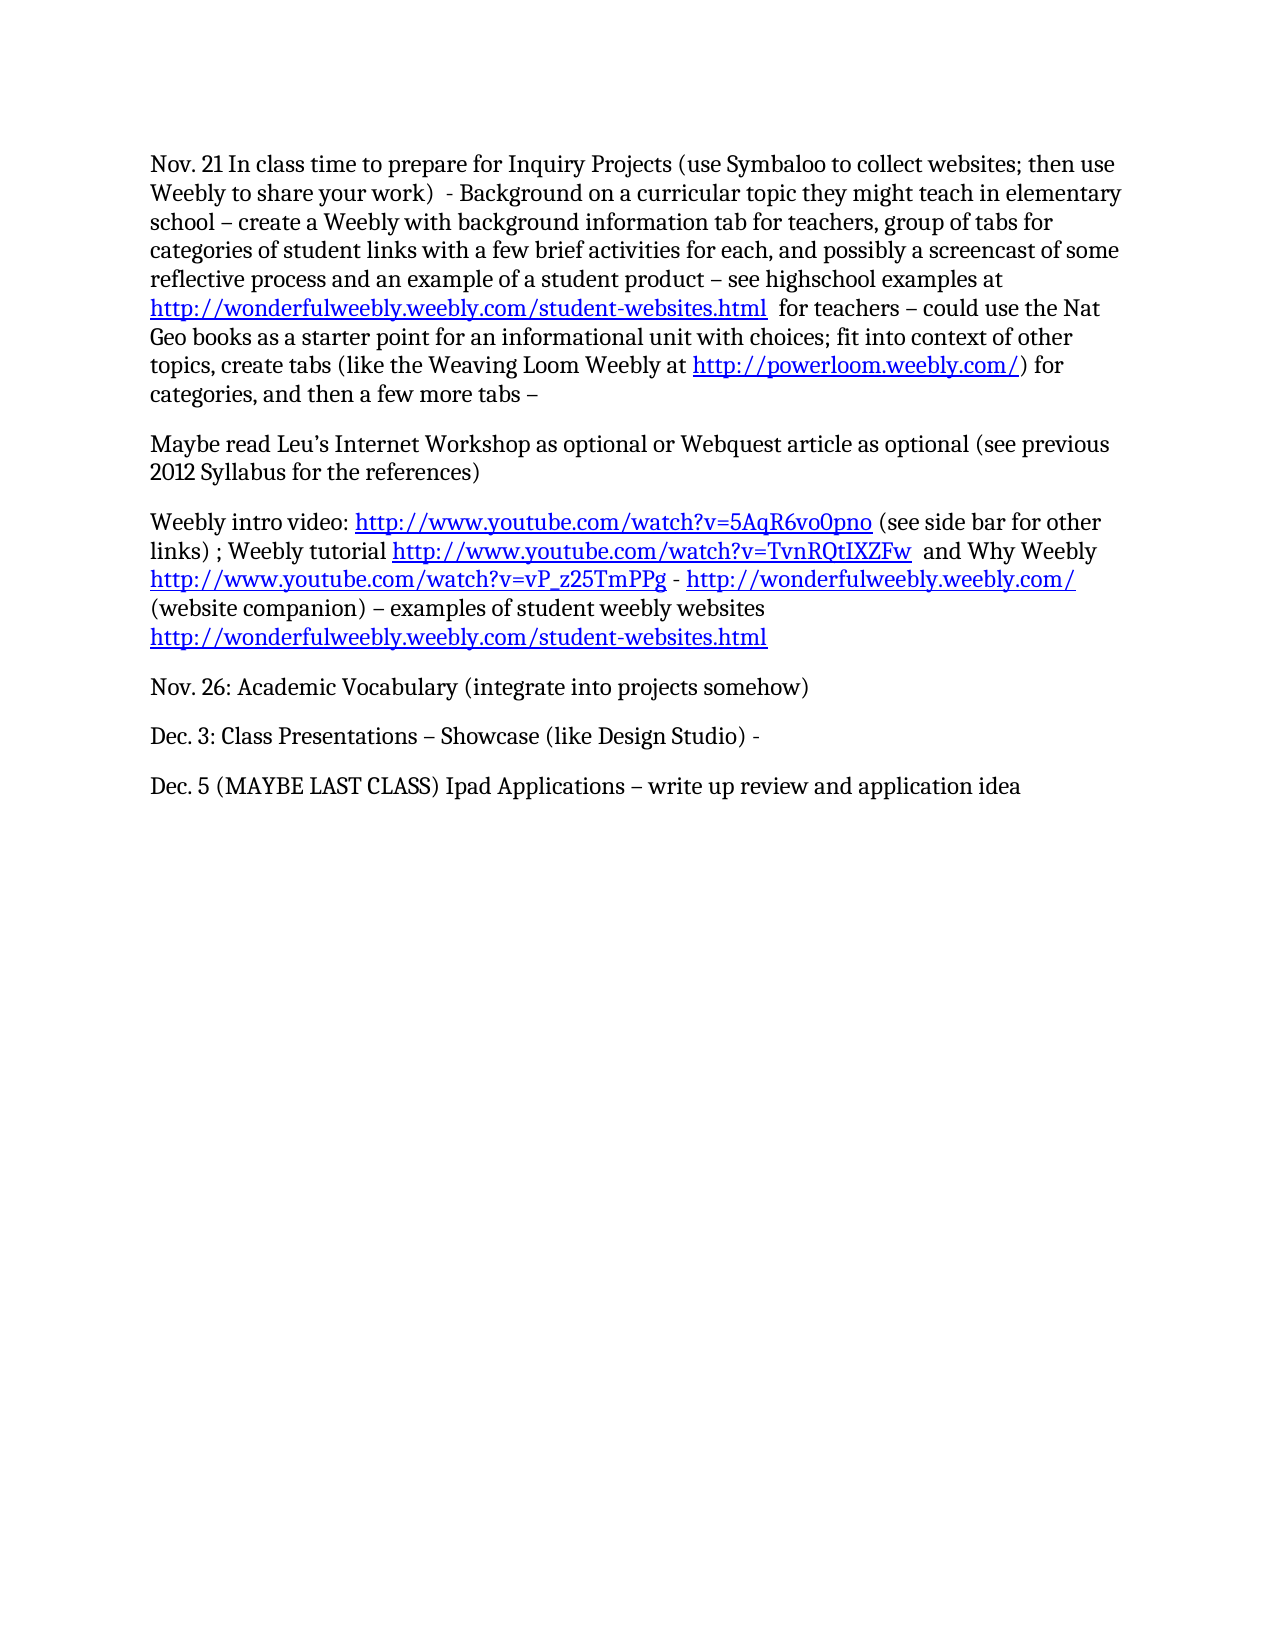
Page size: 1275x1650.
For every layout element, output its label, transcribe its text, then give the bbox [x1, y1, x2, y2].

text Maybe read Leu’s Internet Workshop as optional or Webquest article as optional (see previous 2012 Syllabus for the references) [150, 429, 1125, 487]
text Dec. 3: Class Presentations – Showcase (like Design Studio) - [150, 722, 1125, 751]
text Nov. 21 In class time to prepare for Inquiry Projects (use Symbaloo to collect websites; then use Weebly to share your work) - Background on a curricular topic they might teach in elementary school – create a Weebly with background information tab for teachers, group of tabs for categories of student links with a few brief activities for each, and possibly a screencast of some reflective process and an example of a student product – see highschool examples at http://wonderfulweebly.weebly.com/student-websites.html for teachers – could use the Nat Geo books as a starter point for an informational unit with choices; fit into context of other topics, create tabs (like the Weaving Loom Weebly at http://powerloom.weebly.com/) for categories, and then a few more tabs – [150, 150, 1125, 409]
text Weebly intro video: http://www.youtube.com/watch?v=5AqR6vo0pno (see side bar for other links) ; Weebly tutorial http://www.youtube.com/watch?v=TvnRQtIXZFw and Why Weebly http://www.youtube.com/watch?v=vP_z25TmPPg - http://wonderfulweebly.weebly.com/ (website companion) – examples of student weebly websites http://wonderfulweebly.weebly.com/student-websites.html [150, 508, 1125, 652]
text Dec. 5 (MAYBE LAST CLASS) Ipad Applications – write up review and application idea [150, 772, 1125, 800]
text Nov. 26: Academic Vocabulary (integrate into projects somehow) [150, 672, 1125, 701]
